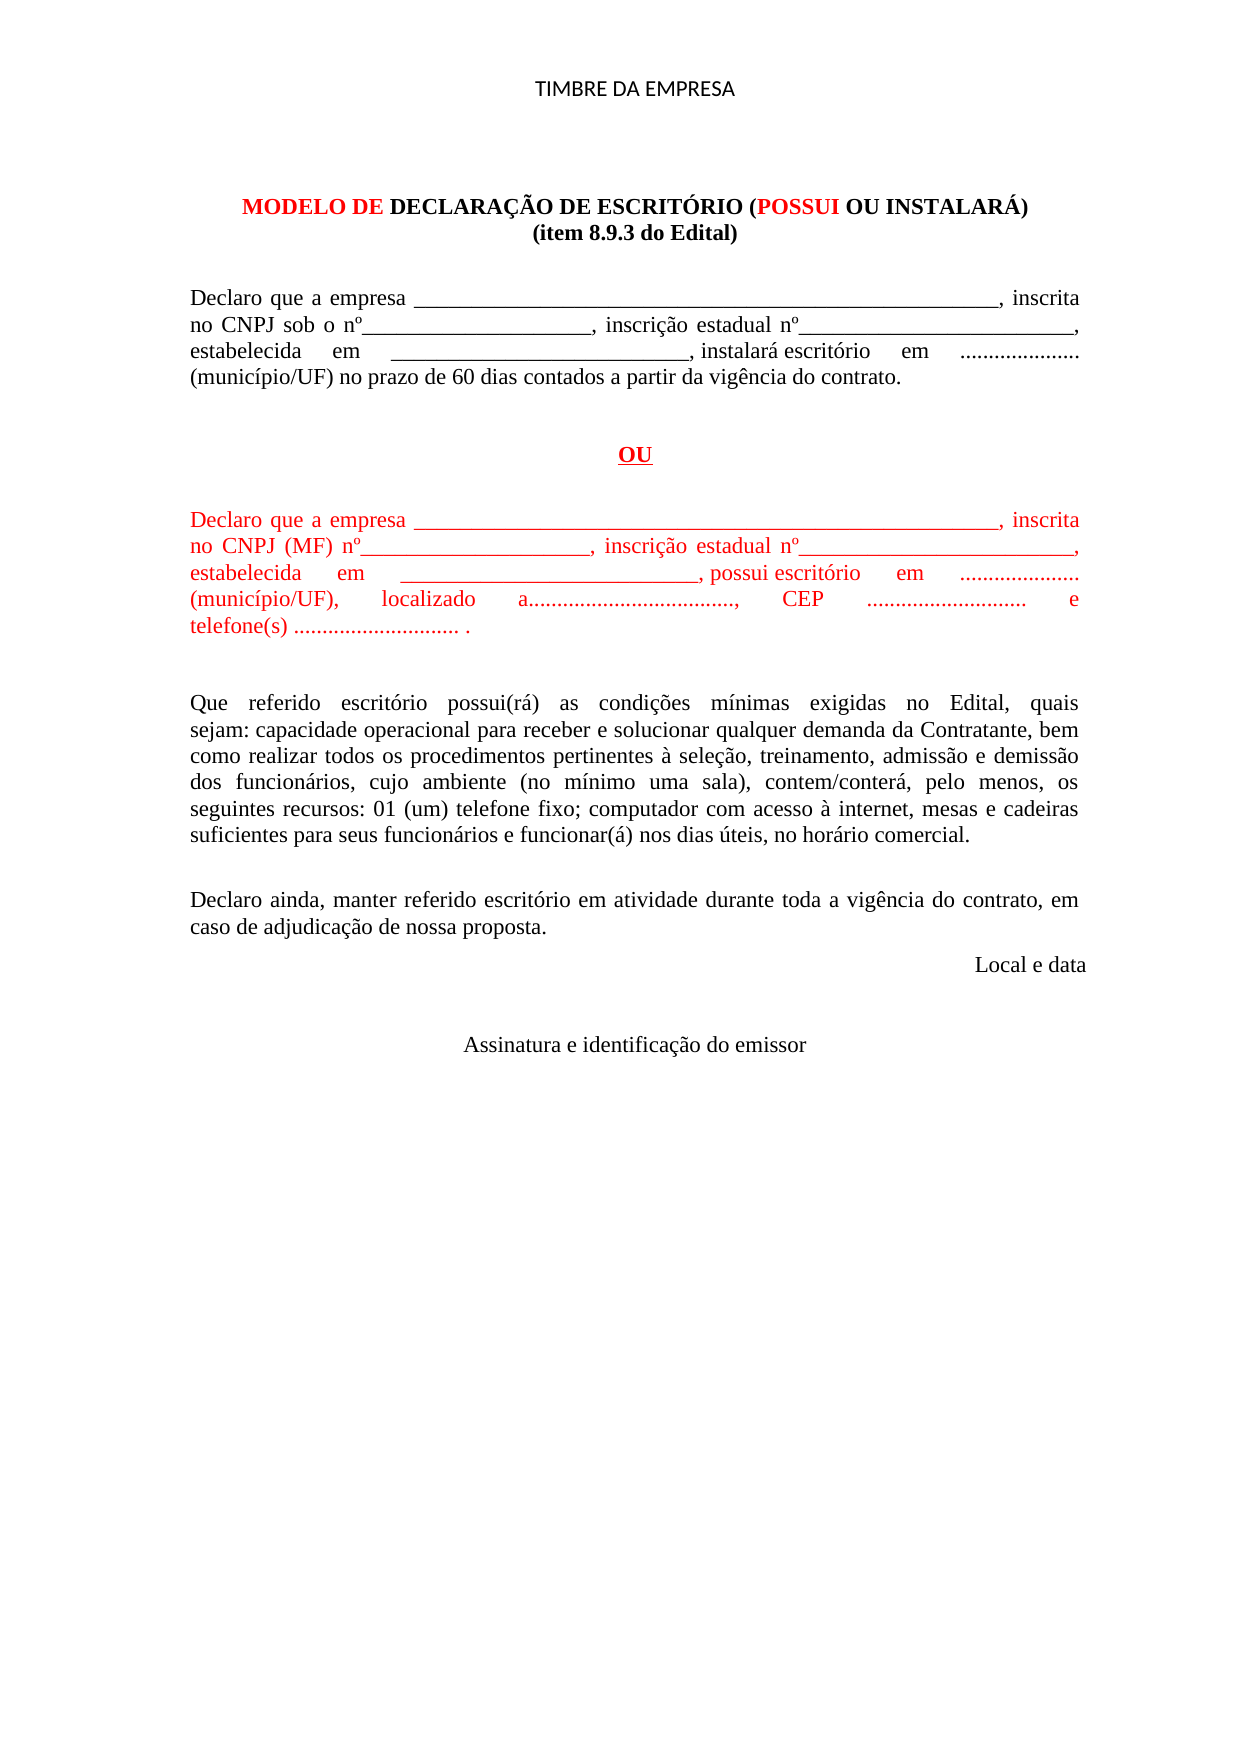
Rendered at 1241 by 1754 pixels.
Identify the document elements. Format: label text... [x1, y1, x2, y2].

text Declaro que a empresa ___________________________________________________, inscrita no CNPJ (MF) nº____________________, inscrição estadual nº________________________, estabelecida em __________________________, possui escritório em ..................... (município/UF), localizado a...................................., CEP ............................ e telefone(s) ............................. . [190, 480, 1080, 638]
text (item 8.9.3 do Edital) [177, 219, 1093, 245]
text Declaro que a empresa ___________________________________________________, inscrita no CNPJ sob o nº____________________, inscrição estadual nº________________________, estabelecida em __________________________, instalará escritório em ..................... (município/UF) no prazo de 60 dias contados a partir da vigência do contrato. [190, 284, 1080, 390]
text OU [177, 441, 1093, 467]
text Assinatura e identificação do emissor [177, 978, 1093, 1057]
text Declaro ainda, manter referido escritório em atividade durante toda a vigência do contrato, em caso de adjudicação de nossa proposta. [190, 860, 1080, 939]
text Que referido escritório possui(rá) as condições mínimas exigidas no Edital, quais sejam: capacidade operacional para receber e solucionar qualquer demanda da Contratante, bem como realizar todos os procedimentos pertinentes à seleção, treinamento, admissão e demissão dos funcionários, cujo ambiente (no mínimo uma sala), contem/conterá, pelo menos, os seguintes recursos: 01 (um) telefone fixo; computador com acesso à internet, mesas e cadeiras suficientes para seus funcionários e funcionar(á) nos dias úteis, no horário comercial. [190, 689, 1080, 847]
text Local e data [183, 952, 1086, 978]
text MODELO DE DECLARAÇÃO DE ESCRITÓRIO (POSSUI OU INSTALARÁ) [177, 193, 1093, 219]
